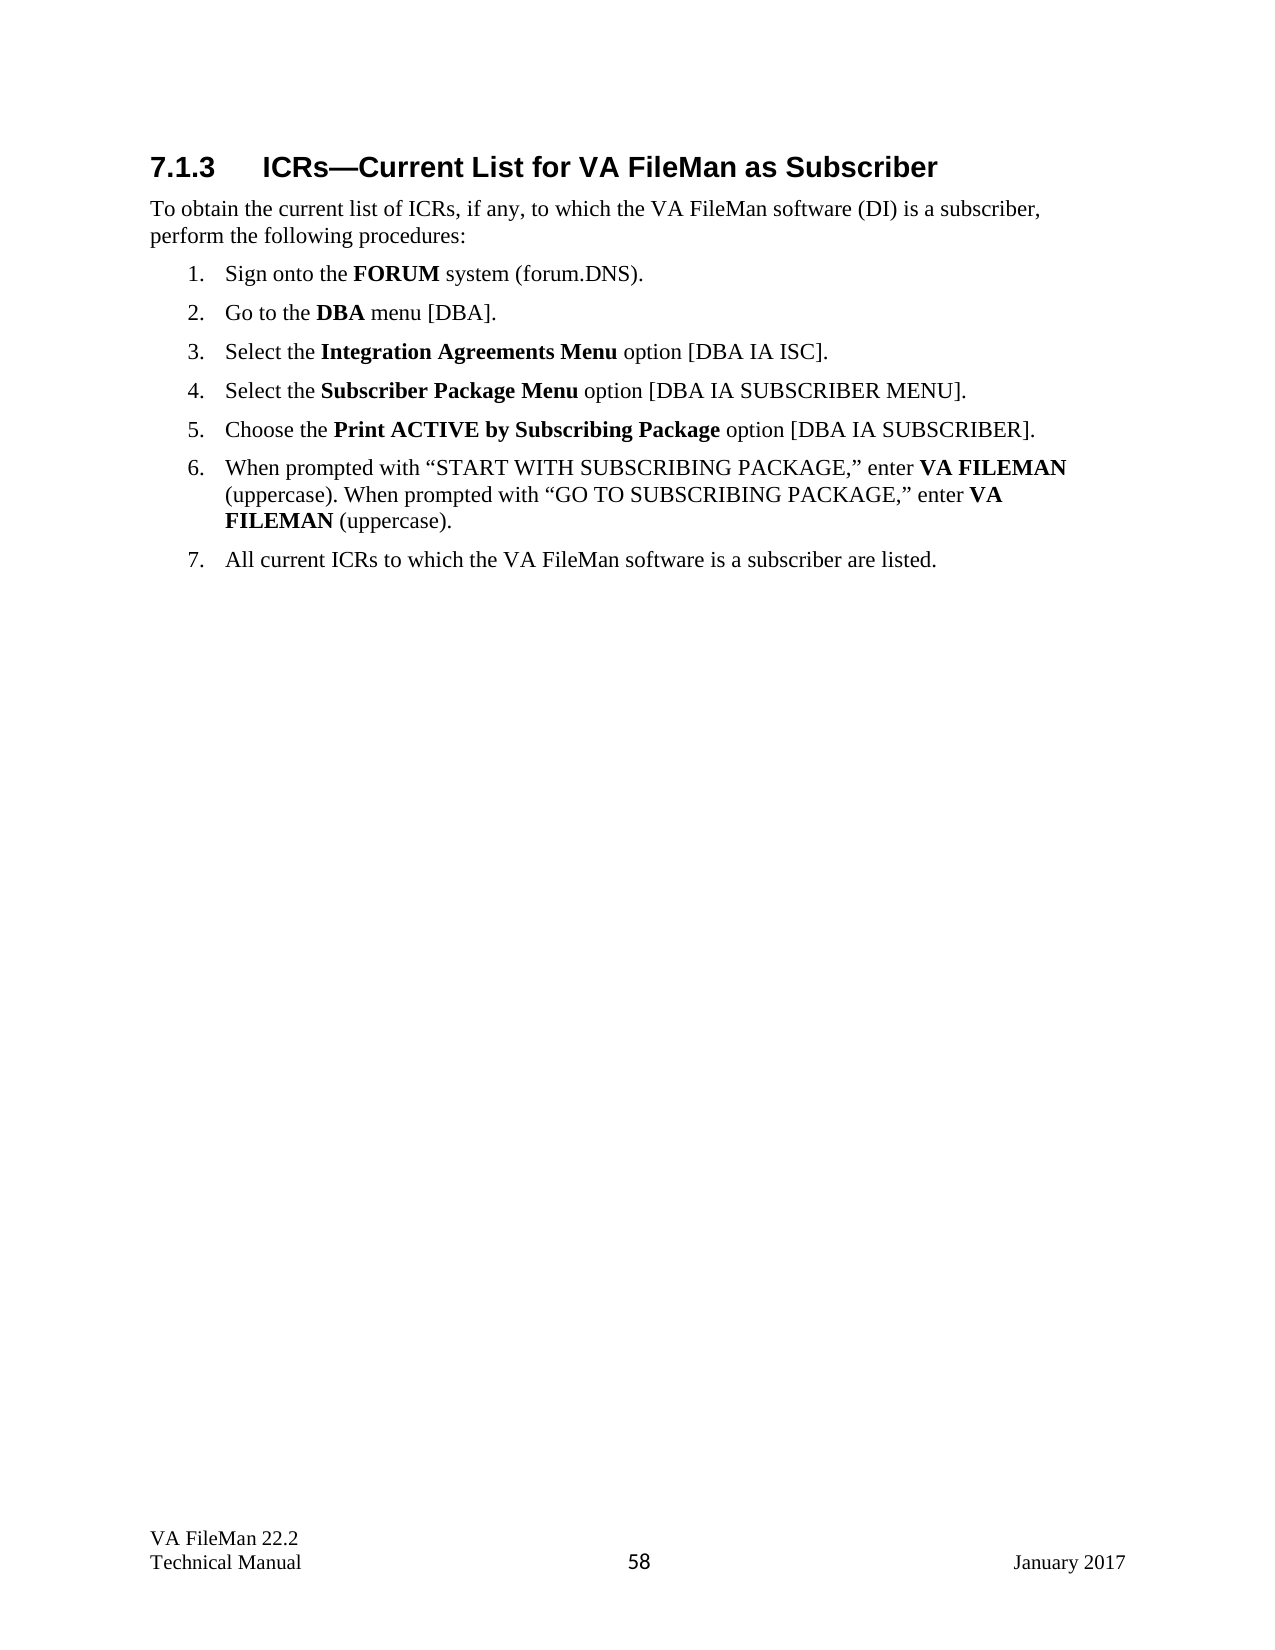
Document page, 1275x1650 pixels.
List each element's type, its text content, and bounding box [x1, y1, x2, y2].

text 6. When prompted with “START WITH SUBSCRIBING PACKAGE,” enter VA FILEMAN (uppercase). When prompted with “GO TO SUBSCRIBING PACKAGE,” enter VA FILEMAN (uppercase). [187, 454, 1114, 533]
text 1. Sign onto the FORUM system (forum.DNS). [187, 260, 1137, 287]
text To obtain the current list of ICRs, if any, to which the VA FileMan software (DI) is a subscriber, perform the following procedures: [150, 195, 1115, 248]
text 3. Select the Integration Agreements Menu option [DBA IA ISC]. [187, 338, 1137, 364]
text 7. All current ICRs to which the VA FileMan software is a subscriber are listed. [187, 546, 1137, 572]
text 2. Go to the DBA menu [DBA]. [187, 299, 1137, 325]
text 4. Select the Subscriber Package Menu option [DBA IA SUBSCRIBER MENU]. [187, 377, 1137, 403]
text 5. Choose the Print ACTIVE by Subscribing Package option [DBA IA SUBSCRIBER]. [187, 416, 1137, 442]
text 7.1.3 ICRs—Current List for VA FileMan as Subscriber [150, 149, 1137, 183]
